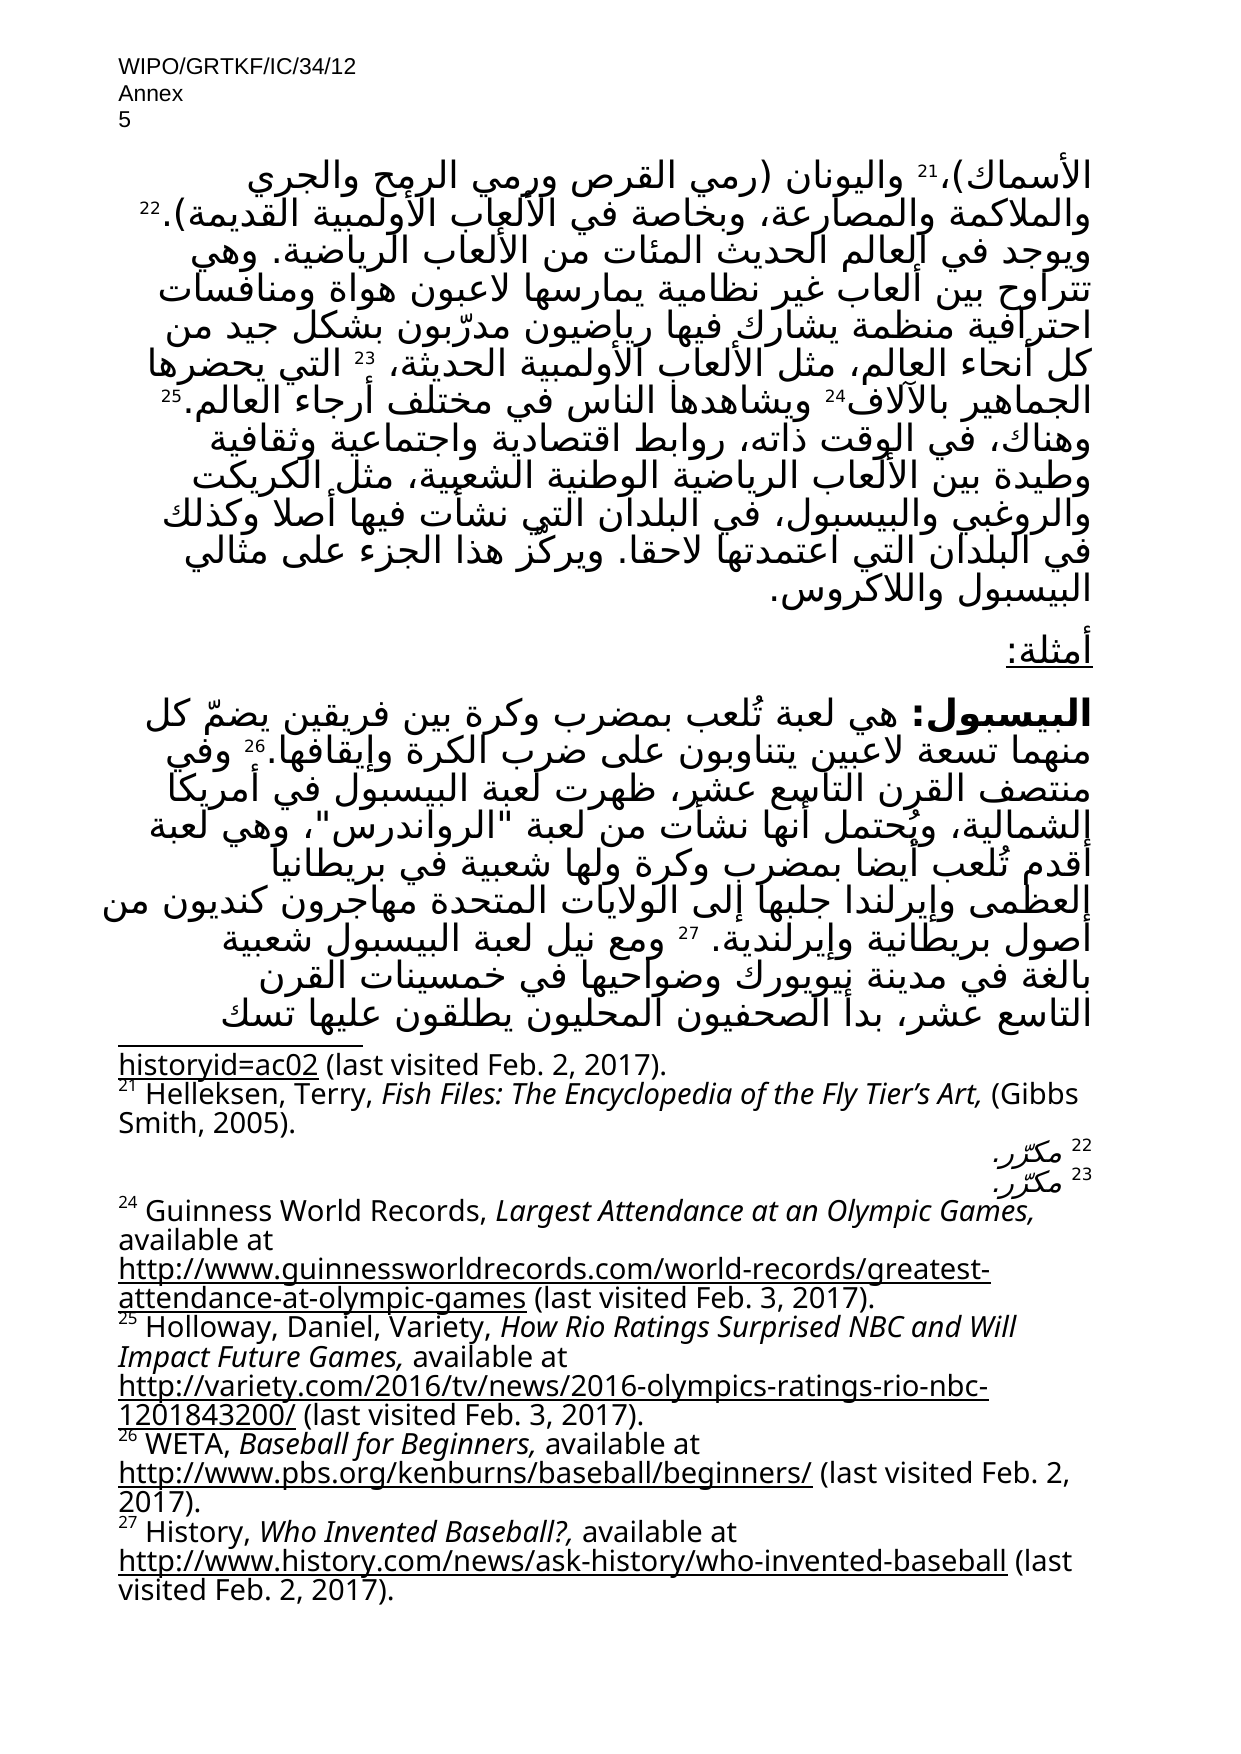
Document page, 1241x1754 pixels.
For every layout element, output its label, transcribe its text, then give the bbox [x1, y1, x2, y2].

text أمثلة: [118, 633, 1092, 671]
text توجد أدلة على ألعاب رياضية وألعاب وأشكال أخرى من النشاط البدني التنافسي في الصين القديمة (النبالة وتسوجو، وهو شكل من أشكال كرة القدم)، ومصر (المصارعة والجري وصيد الأسماك)، واليونان (رمي القرص ورمي الرمح والجري والملاكمة والمصارعة، وبخاصة في الألعاب الأولمبية القديمة). ويوجد في العالم الحديث المئات من الألعاب الرياضية. وهي تتراوح بين ألعاب غير نظامية يمارسها لاعبون هواة ومنافسات احترافية منظمة يشارك فيها رياضيون مدرّبون بشكل جيد من كل أنحاء العالم، مثل الألعاب الأولمبية الحديثة، التي يحضرها الجماهير بالآلاف ويشاهدها الناس في مختلف أرجاء العالم. وهناك، في الوقت ذاته، روابط اقتصادية واجتماعية وثقافية وطيدة بين الألعاب الرياضية الوطنية الشعبية، مثل الكريكت والروغبي والبيسبول، في البلدان التي نشأت فيها أصلا وكذلك في البلدان التي اعتمدتها لاحقا. ويركّز هذا الجزء على مثالي البيسبول واللاكروس. [118, 158, 1092, 608]
text البيسبول: هي لعبة تُلعب بمضرب وكرة بين فريقين يضمّ كل منهما تسعة لاعبين يتناوبون على ضرب الكرة وإيقافها. وفي منتصف القرن التاسع عشر، ظهرت لعبة البيسبول في أمريكا الشمالية، ويُحتمل أنها نشأت من لعبة "الرواندرس"، وهي لعبة أقدم تُلعب أيضا بمضرب وكرة ولها شعبية في بريطانيا العظمى وإيرلندا جلبها إلى الولايات المتحدة مهاجرون كنديون من أصول بريطانية وإيرلندية. ومع نيل لعبة البيسبول شعبية بالغة في مدينة نيويورك وضواحيها في خمسينات القرن التاسع عشر، بدأ الصحفيون المحليون يطلقون عليها تسك "التسلية الوطنية" اعتبارا من عام 1856. وسرعان ما انتقلت تلك اللعبة إلى مدن أخرى وانتشرت فيها (خصوصا المدن التي تؤوي نسبة كبيرة من المهاجرين) في أواخر القرن التاسع عشر. ومع اكتساب رياضة البيسبول مركزا احترافيا في الولايات المتحدة، أنشئت بطولات الدوري الوطني. وأنشئت بطولة الدوري الوطني في عام 1876 وبطولة الدوري الأمريكي في عام 1901. ونُظمت أول بطولة عالمية تنافس فيها بطلا الدوريين الرئيسيين في عام 1903. وطيلة القرن العشرين ظلّت لعبة البيسبول تزداد شعبية في أمريكا. ومما يجسّد تلك الشعبية متابعة زهاء 40 مليون نسمة لبثّ المباراة 7 من البطولة العالمية لعام 2016، التي جمعت بين البطلين شيكاغو كلوبس (الذي لم يفز باللقب منذ عام 1908) وكليفلند إنديانز (الذي فاز باللقب آخر مرّة في عام 1948). [118, 696, 1092, 1033]
